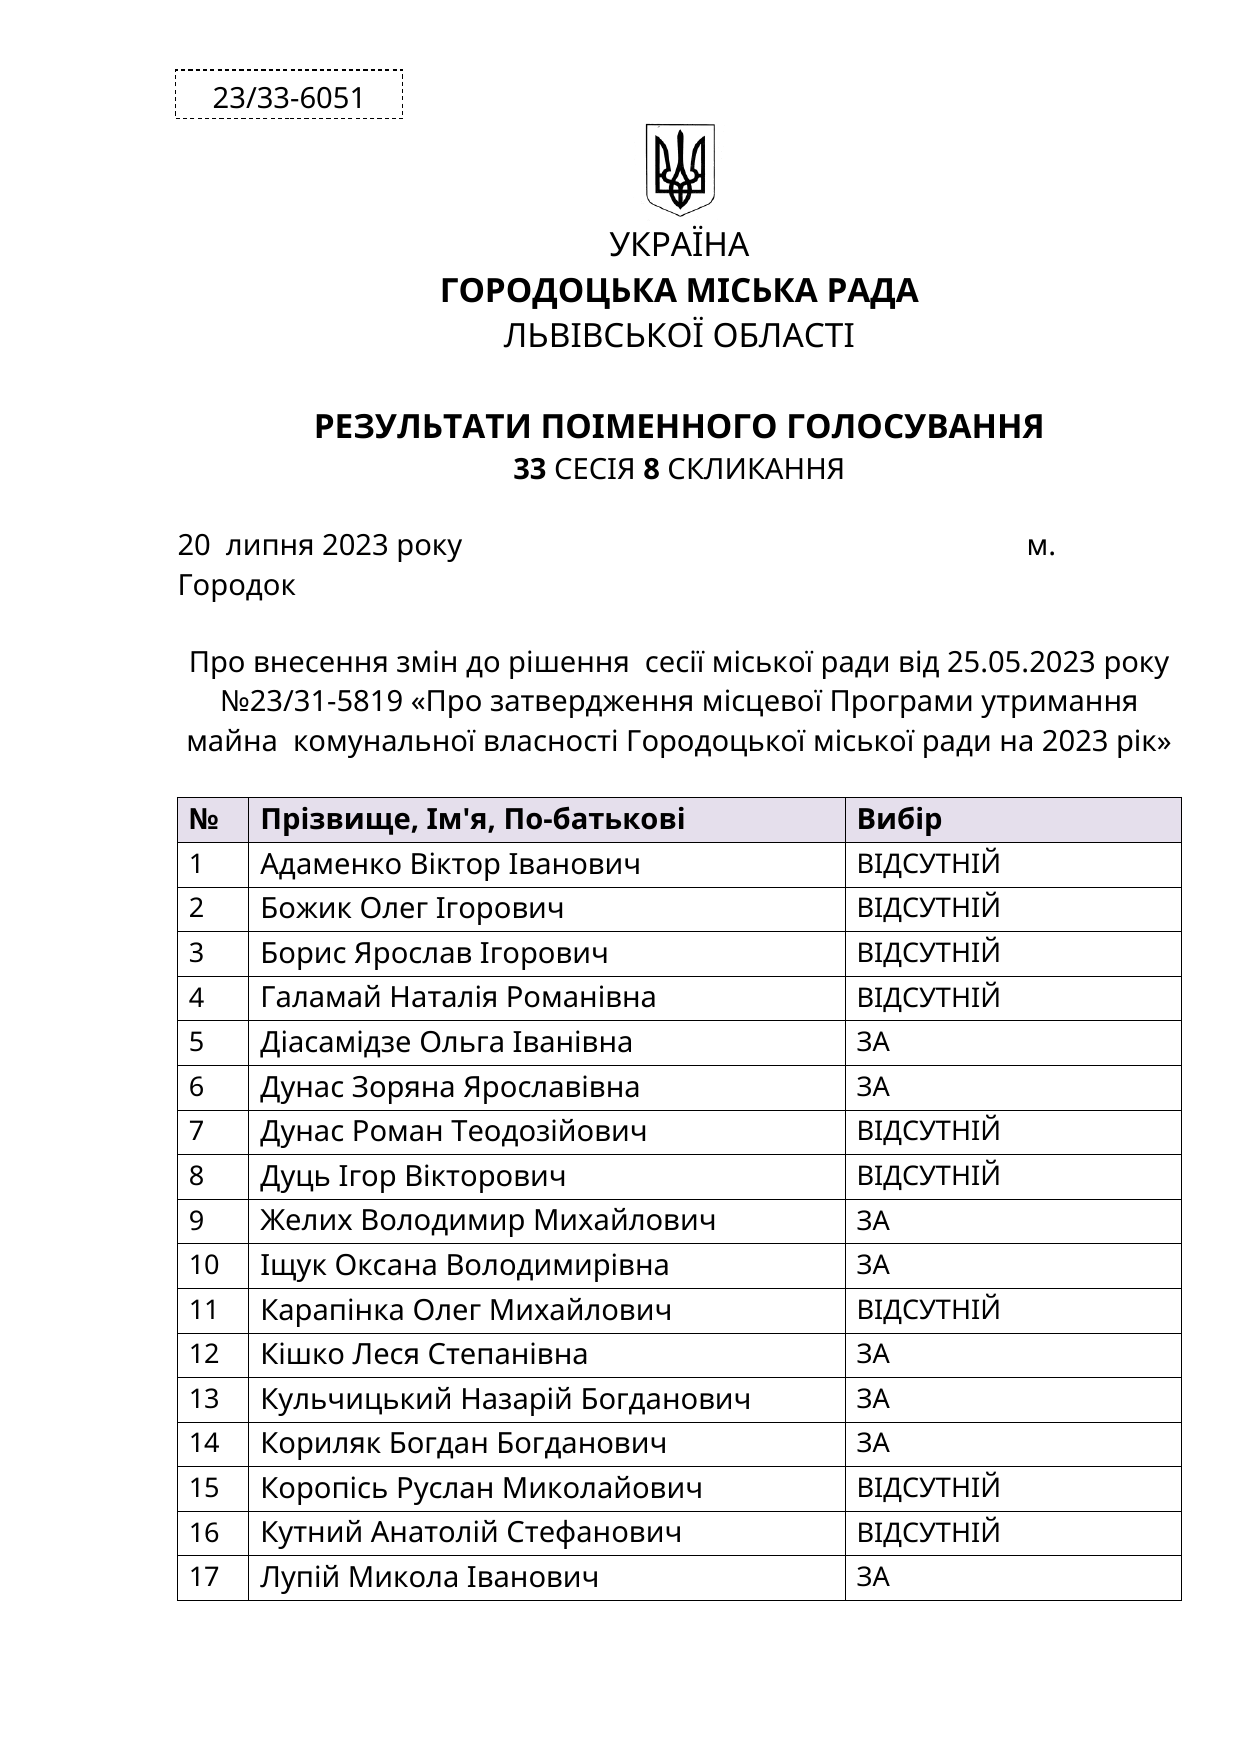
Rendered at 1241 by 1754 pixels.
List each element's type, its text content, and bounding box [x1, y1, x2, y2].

table_cell 9 [178, 1200, 248, 1243]
table_cell 14 [178, 1423, 248, 1466]
table_cell 5 [178, 1021, 248, 1065]
table_cell Кульчицький Назарій Богданович [249, 1378, 845, 1422]
picture [633, 118, 726, 221]
table_header Прізвище, Ім'я, По-батькові [249, 798, 845, 842]
table_cell 4 [178, 977, 248, 1020]
table_cell ВІДСУТНІЙ [846, 843, 1181, 887]
table_header № [178, 798, 248, 842]
table_cell ВІДСУТНІЙ [846, 1289, 1181, 1332]
text ГОРОДОЦЬКА МІСЬКА РАДА [177, 266, 1181, 312]
table_cell 11 [178, 1289, 248, 1332]
table_cell 12 [178, 1334, 248, 1377]
table_cell 16 [178, 1512, 248, 1555]
table_cell ЗА [846, 1378, 1181, 1422]
table_cell Карапінка Олег Михайлович [249, 1289, 845, 1332]
table_cell ЗА [846, 1200, 1181, 1243]
table_cell Дунас Зоряна Ярославівна [249, 1066, 845, 1109]
table_cell Кориляк Богдан Богданович [249, 1423, 845, 1466]
table_cell Дунас Роман Теодозійович [249, 1111, 845, 1154]
table_cell Божик Олег Ігорович [249, 888, 845, 931]
table_cell Борис Ярослав Ігорович [249, 932, 845, 976]
table_cell ЗА [846, 1244, 1181, 1288]
table_cell 17 [178, 1556, 248, 1600]
table_cell ЗА [846, 1556, 1181, 1600]
table_cell 10 [178, 1244, 248, 1288]
table_cell ЗА [846, 1066, 1181, 1109]
text РЕЗУЛЬТАТИ ПОІМЕННОГО ГОЛОСУВАННЯ [177, 403, 1181, 448]
table_cell ЗА [846, 1334, 1181, 1377]
table_cell ЗА [846, 1021, 1181, 1065]
table_cell 2 [178, 888, 248, 931]
table_cell ВІДСУТНІЙ [846, 1155, 1181, 1199]
table_cell 6 [178, 1066, 248, 1109]
text 20 липня 2023 року м. Городок [177, 525, 1181, 604]
table_cell ВІДСУТНІЙ [846, 932, 1181, 976]
table_cell Галамай Наталія Романівна [249, 977, 845, 1020]
table_cell Кутний Анатолій Стефанович [249, 1512, 845, 1555]
table_cell ВІДСУТНІЙ [846, 977, 1181, 1020]
table_cell 8 [178, 1155, 248, 1199]
table_cell Дуць Ігор Вікторович [249, 1155, 845, 1199]
table_cell 13 [178, 1378, 248, 1422]
table_cell Діасамідзе Ольга Іванівна [249, 1021, 845, 1065]
table_cell Адаменко Віктор Іванович [249, 843, 845, 887]
table_cell ВІДСУТНІЙ [846, 1111, 1181, 1154]
table_cell 1 [178, 843, 248, 887]
table_header Вибір [846, 798, 1181, 842]
text Про внесення змін до рішення сесії міської ради від 25.05.2023 року №23/31-5819 «Про затвердження місцевої Програми утримання майна комунальної власності Городоцької міської ради на 2023 рік» [177, 641, 1181, 760]
text ЛЬВІВСЬКОЇ ОБЛАСТІ [177, 312, 1181, 357]
table_cell Іщук Оксана Володимирівна [249, 1244, 845, 1288]
text 33 СЕСІЯ 8 СКЛИКАННЯ [177, 448, 1181, 488]
text УКРАЇНА [177, 221, 1181, 266]
table_cell ЗА [846, 1423, 1181, 1466]
table_cell 15 [178, 1467, 248, 1511]
table_cell ВІДСУТНІЙ [846, 1467, 1181, 1511]
table_cell Коропісь Руслан Миколайович [249, 1467, 845, 1511]
table_cell ВІДСУТНІЙ [846, 1512, 1181, 1555]
table_cell ВІДСУТНІЙ [846, 888, 1181, 931]
table_cell Желих Володимир Михайлович [249, 1200, 845, 1243]
table_cell 3 [178, 932, 248, 976]
table_cell 7 [178, 1111, 248, 1154]
table_cell Лупій Микола Іванович [249, 1556, 845, 1600]
table_cell Кішко Леся Степанівна [249, 1334, 845, 1377]
